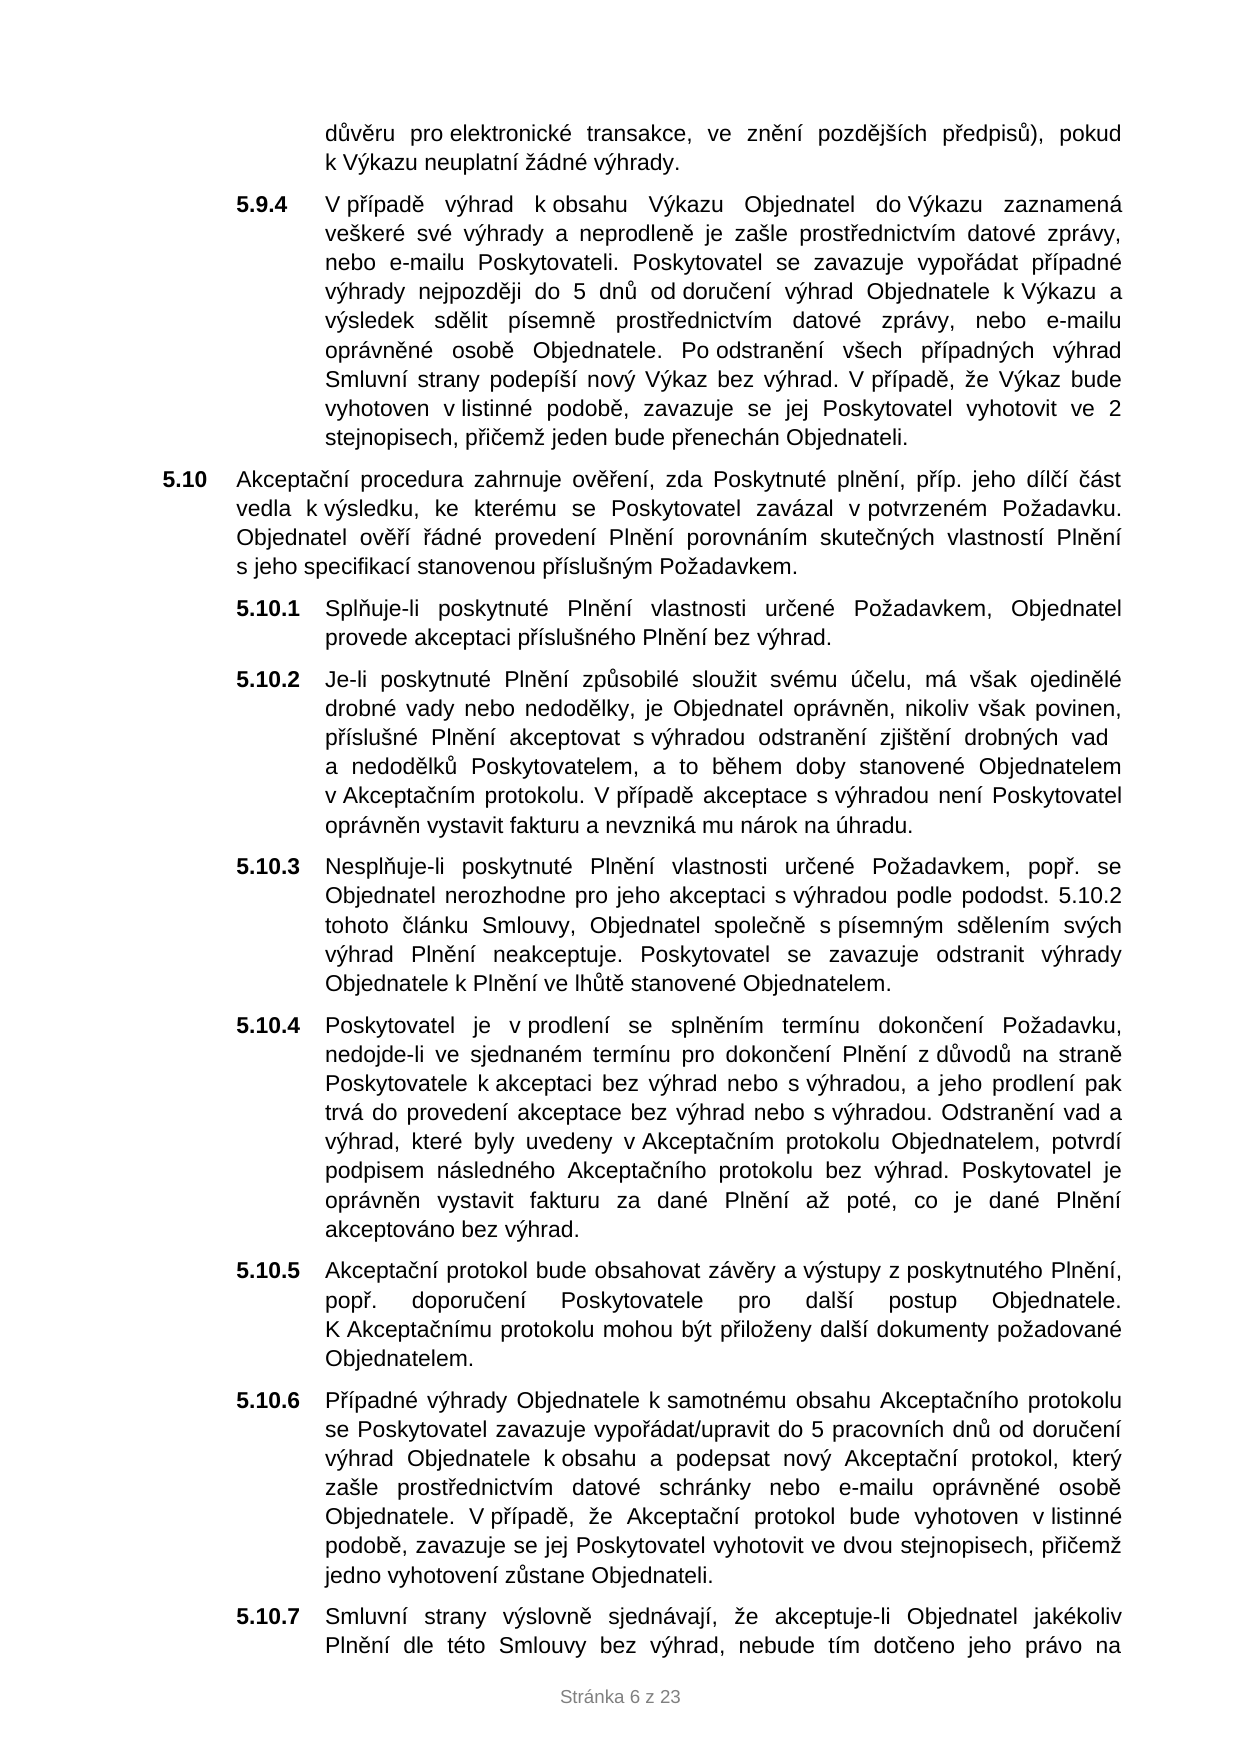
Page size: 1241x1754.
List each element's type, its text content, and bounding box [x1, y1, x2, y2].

text V případě výhrad k obsahu Výkazu Objednatel do Výkazu zaznamená veškeré své výhrady a neprodleně je zašle prostřednictvím datové zprávy, nebo e-mailu Poskytovateli. Poskytovatel se zavazuje vypořádat případné výhrady nejpozději do 5 dnů od doručení výhrad Objednatele k Výkazu a výsledek sdělit písemně prostřednictvím datové zprávy, nebo e-mailu oprávněné osobě Objednatele. Po odstranění všech případných výhrad Smluvní strany podepíší nový Výkaz bez výhrad. V případě, že Výkaz bude vyhotoven v listinné podobě, zavazuje se jej Poskytovatel vyhotovit ve 2 stejnopisech, přičemž jeden bude přenechán Objednateli. [236, 189, 1122, 451]
text Případné výhrady Objednatele k samotnému obsahu Akceptačního protokolu se Poskytovatel zavazuje vypořádat/upravit do 5 pracovních dnů od doručení výhrad Objednatele k obsahu a podepsat nový Akceptační protokol, který zašle prostřednictvím datové schránky nebo e-mailu oprávněné osobě Objednatele. V případě, že Akceptační protokol bude vyhotoven v listinné podobě, zavazuje se jej Poskytovatel vyhotovit ve dvou stejnopisech, přičemž jedno vyhotovení zůstane Objednateli. [236, 1385, 1122, 1589]
text Akceptační protokol bude obsahovat závěry a výstupy z poskytnutého Plnění, popř. doporučení Poskytovatele pro další postup Objednatele. K Akceptačnímu protokolu mohou být přiloženy další dokumenty požadované Objednatelem. [236, 1256, 1122, 1372]
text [236, 118, 1122, 176]
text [236, 1601, 1122, 1660]
text Splňuje-li poskytnuté Plnění vlastnosti určené Požadavkem, Objednatel provede akceptaci příslušného Plnění bez výhrad. [236, 593, 1122, 651]
text Nesplňuje-li poskytnuté Plnění vlastnosti určené Požadavkem, popř. se Objednatel nerozhodne pro jeho akceptaci s výhradou podle pododst. 5.10.2 tohoto článku Smlouvy, Objednatel společně s písemným sdělením svých výhrad Plnění neakceptuje. Poskytovatel se zavazuje odstranit výhrady Objednatele k Plnění ve lhůtě stanovené Objednatelem. [236, 851, 1122, 997]
text Akceptační procedura zahrnuje ověření, zda Poskytnuté plnění, příp. jeho dílčí část vedla k výsledku, ke kterému se Poskytovatel zavázal v potvrzeném Požadavku. Objednatel ověří řádné provedení Plnění porovnáním skutečných vlastností Plnění s jeho specifikací stanovenou příslušným Požadavkem. [162, 464, 1122, 581]
text Je-li poskytnuté Plnění způsobilé sloužit svému účelu, má však ojedinělé drobné vady nebo nedodělky, je Objednatel oprávněn, nikoliv však povinen, příslušné Plnění akceptovat s výhradou odstranění zjištění drobných vad a nedodělků Poskytovatelem, a to během doby stanovené Objednatelem v Akceptačním protokolu. V případě akceptace s výhradou není Poskytovatel oprávněn vystavit fakturu a nevzniká mu nárok na úhradu. [236, 664, 1122, 839]
text Poskytovatel je v prodlení se splněním termínu dokončení Požadavku, nedojde-li ve sjednaném termínu pro dokončení Plnění z důvodů na straně Poskytovatele k akceptaci bez výhrad nebo s výhradou, a jeho prodlení pak trvá do provedení akceptace bez výhrad nebo s výhradou. Odstranění vad a výhrad, které byly uvedeny v Akceptačním protokolu Objednatelem, potvrdí podpisem následného Akceptačního protokolu bez výhrad. Poskytovatel je oprávněn vystavit fakturu za dané Plnění až poté, co je dané Plnění akceptováno bez výhrad. [236, 1010, 1122, 1243]
